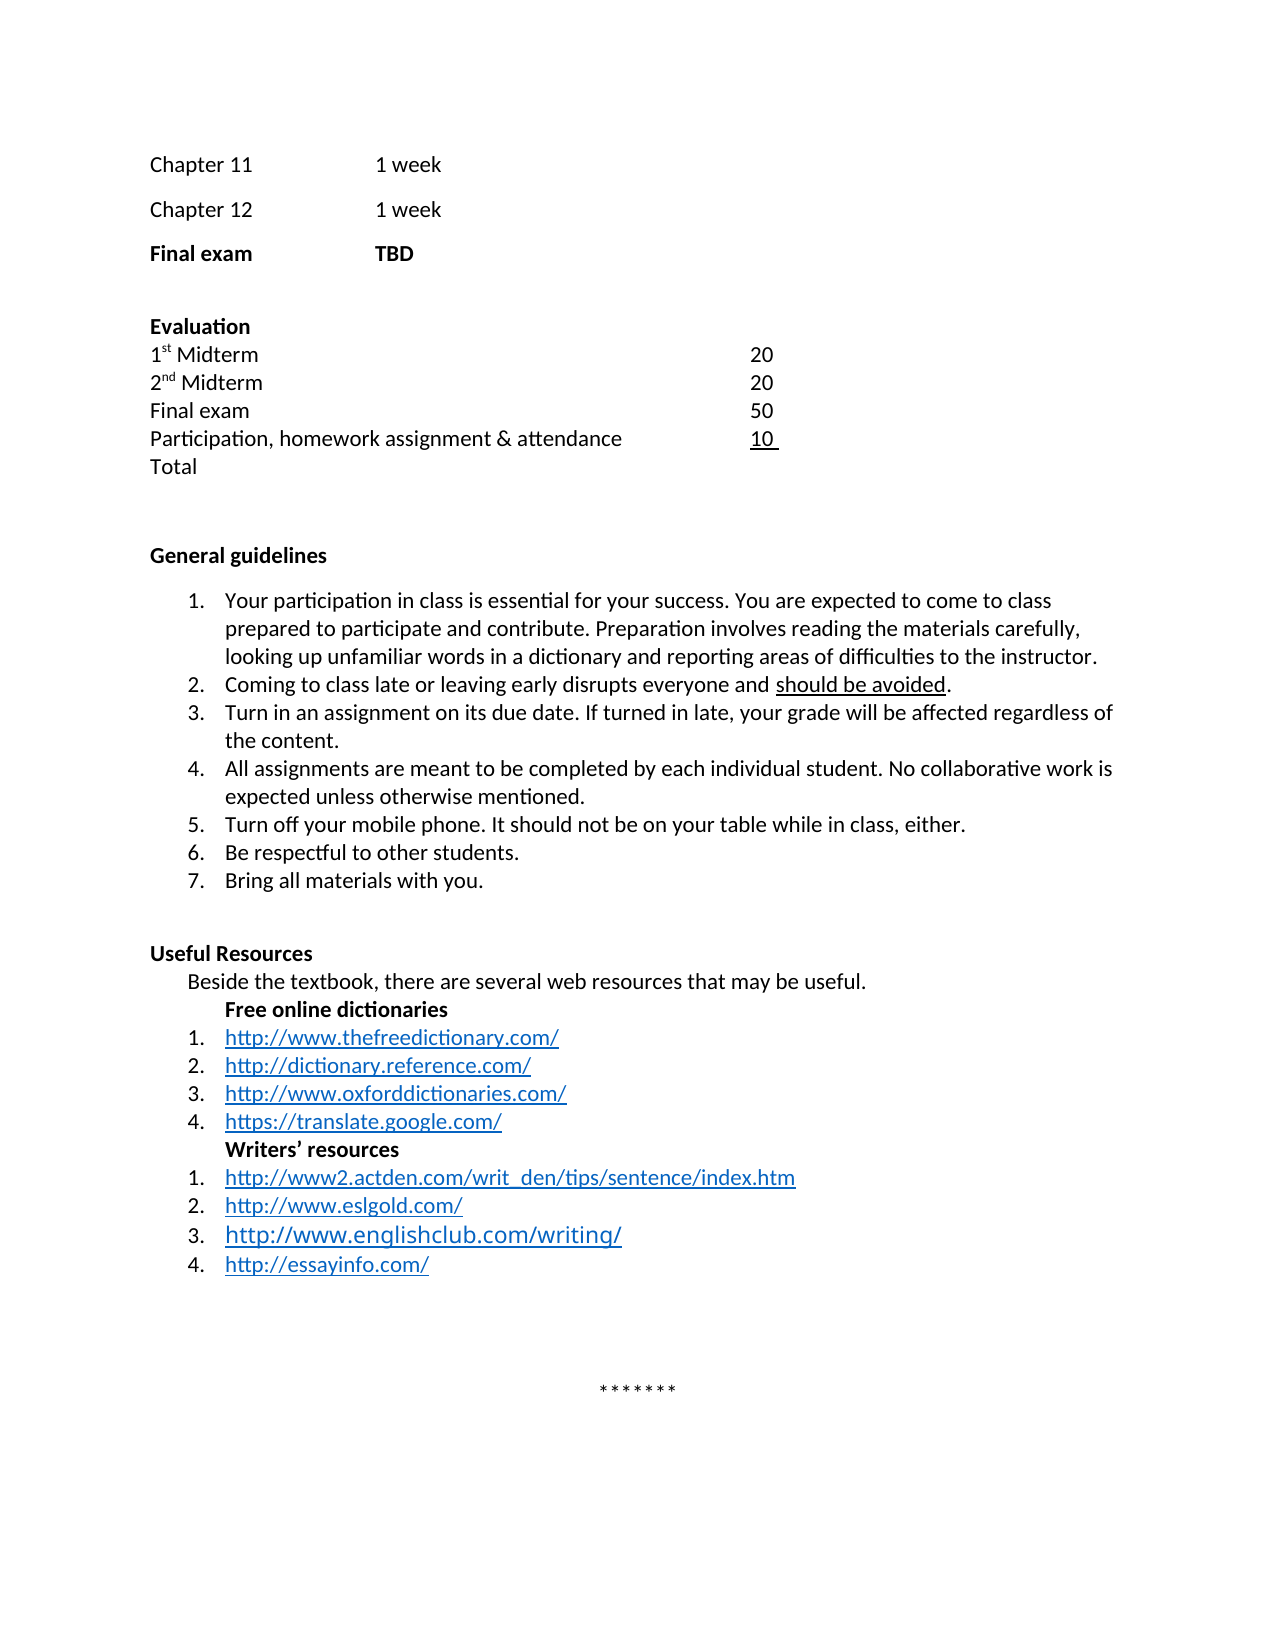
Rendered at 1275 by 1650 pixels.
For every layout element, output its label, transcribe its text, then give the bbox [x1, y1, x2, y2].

list Turn in an assignment on its due date. If turned in late, your grade will be affected regardless of the content. [187, 698, 1125, 754]
text Final exam TBD [150, 239, 1125, 267]
list http://essayinfo.com/ [187, 1251, 1125, 1279]
text Chapter 11 1 week [150, 150, 1125, 178]
list Turn off your mobile phone. It should not be on your table while in class, either. [187, 810, 1125, 838]
text Writers’ resources [150, 1135, 1125, 1163]
text 2nd Midterm 20 [150, 368, 1125, 396]
list http://www2.actden.com/writ_den/tips/sentence/index.htm [187, 1163, 1125, 1191]
text Beside the textbook, there are several web resources that may be useful. [187, 967, 1125, 995]
list Bring all materials with you. [187, 866, 1125, 894]
list http://www.eslgold.com/ [187, 1191, 1125, 1219]
text 1st Midterm 20 [150, 340, 1125, 368]
list http://dictionary.reference.com/ [187, 1051, 1125, 1079]
list http://www.thefreedictionary.com/ [187, 1023, 1125, 1051]
text Useful Resources [150, 939, 1125, 967]
list http://www.oxforddictionaries.com/ [187, 1079, 1125, 1107]
text General guidelines [150, 542, 1125, 569]
list All assignments are meant to be completed by each individual student. No collaborative work is expected unless otherwise mentioned. [187, 754, 1125, 810]
text Evaluation [150, 312, 1125, 340]
text Final exam 50 [150, 396, 1125, 424]
list Your participation in class is essential for your success. You are expected to come to class prepared to participate and contribute. Preparation involves reading the materials carefully, looking up unfamiliar words in a dictionary and reporting areas of difficulties to the instructor. [187, 586, 1125, 670]
text Total [150, 452, 1125, 480]
text Participation, homework assignment & attendance 10 [150, 424, 1125, 452]
text Free online dictionaries [150, 995, 1125, 1023]
list https://translate.google.com/ [187, 1107, 1125, 1135]
list Be respectful to other students. [187, 838, 1125, 866]
text ******* [150, 1379, 1125, 1407]
text Chapter 12 1 week [150, 195, 1125, 223]
list Coming to class late or leaving early disrupts everyone and should be avoided. [187, 670, 1125, 698]
list http://www.englishclub.com/writing/ [187, 1219, 1125, 1251]
